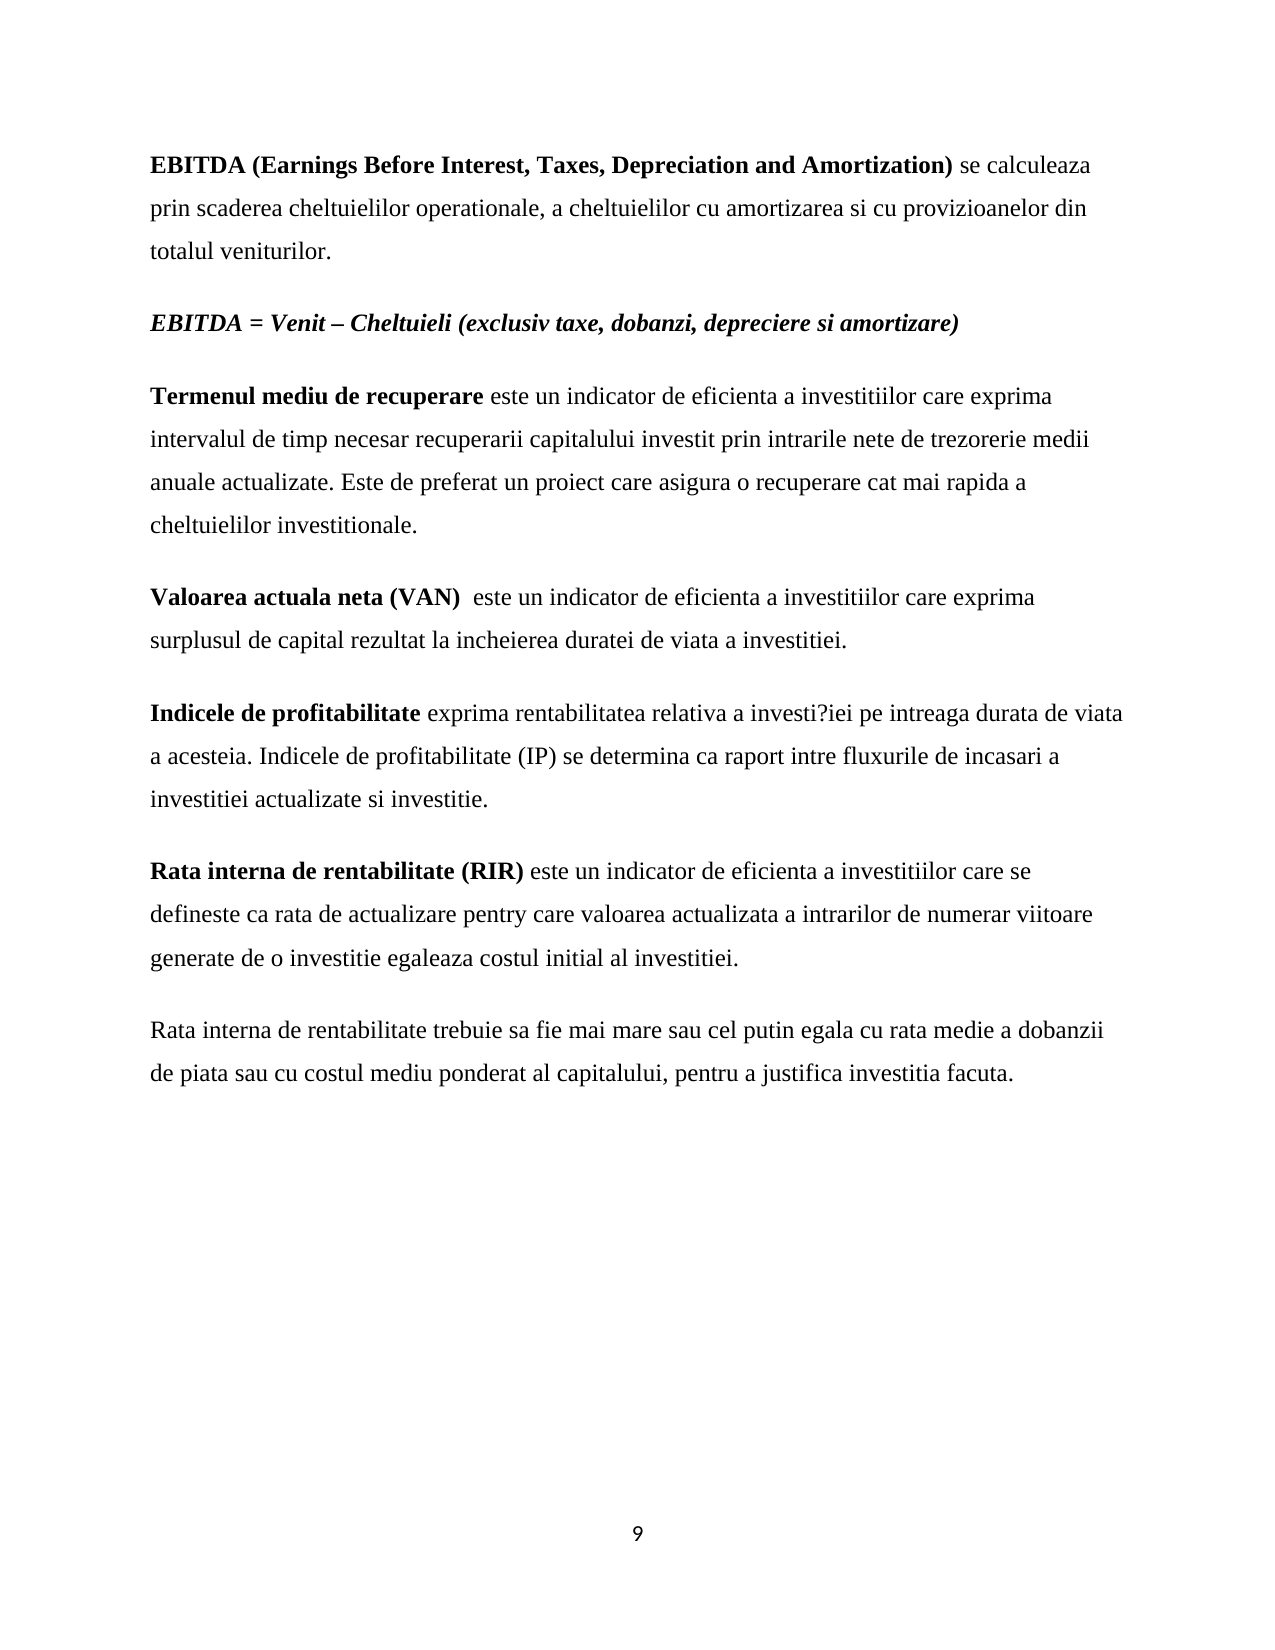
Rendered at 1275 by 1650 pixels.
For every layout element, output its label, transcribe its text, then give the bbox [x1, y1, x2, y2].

text Rata interna de rentabilitate trebuie sa fie mai mare sau cel putin egala cu rata medie a dobanzii de piata sau cu costul mediu ponderat al capitalului, pentru a justifica investitia facuta. [150, 1015, 1125, 1087]
text EBITDA = Venit – Cheltuieli (exclusiv taxe, dobanzi, depreciere si amortizare) [150, 308, 1125, 337]
text EBITDA (Earnings Before Interest, Taxes, Depreciation and Amortization) se calculeaza prin scaderea cheltuielilor operationale, a cheltuielilor cu amortizarea si cu provizioanelor din totalul veniturilor. [150, 150, 1125, 265]
text Termenul mediu de recuperare este un indicator de eficienta a investitiilor care exprima intervalul de timp necesar recuperarii capitalului investit prin intrarile nete de trezorerie medii anuale actualizate. Este de preferat un proiect care asigura o recuperare cat mai rapida a cheltuielilor investitionale. [150, 381, 1125, 539]
text Valoarea actuala neta (VAN) este un indicator de eficienta a investitiilor care exprima surplusul de capital rezultat la incheierea duratei de viata a investitiei. [150, 582, 1125, 654]
text Indicele de profitabilitate exprima rentabilitatea relativa a investi?iei pe intreaga durata de viata a acesteia. Indicele de profitabilitate (IP) se determina ca raport intre fluxurile de incasari a investitiei actualizate si investitie. [150, 698, 1125, 813]
text Rata interna de rentabilitate (RIR) este un indicator de eficienta a investitiilor care se defineste ca rata de actualizare pentry care valoarea actualizata a intrarilor de numerar viitoare generate de o investitie egaleaza costul initial al investitiei. [150, 856, 1125, 971]
